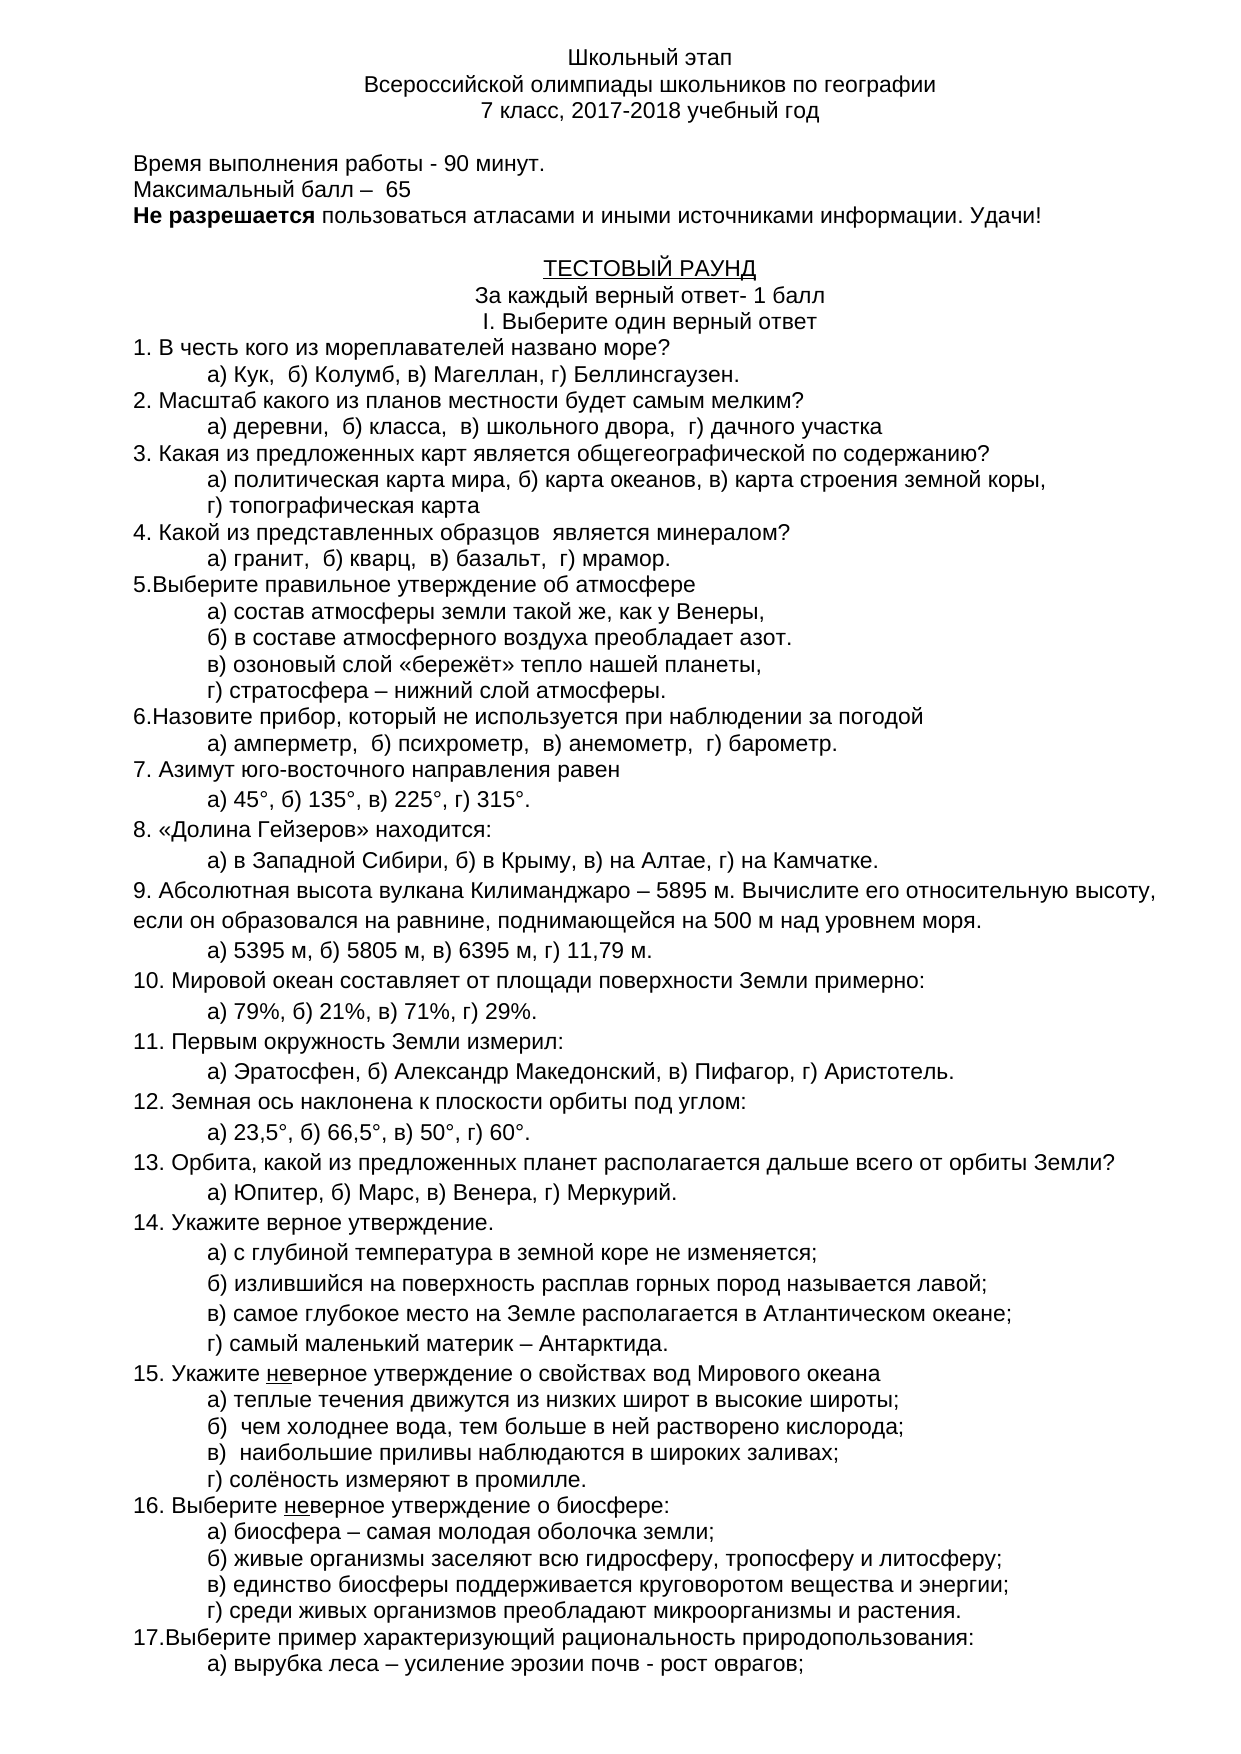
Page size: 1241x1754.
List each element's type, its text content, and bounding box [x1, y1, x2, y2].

text г) топографическая карта [207, 492, 1167, 519]
text 8. «Долина Гейзеров» находится: [133, 816, 1167, 843]
text а) 45°, б) 135°, в) 225°, г) 315°. [207, 786, 1167, 812]
text а) 79%, б) 21%, в) 71%, г) 29%. [207, 998, 1167, 1024]
text в) наибольшие приливы наблюдаются в широких заливах; [207, 1439, 1167, 1466]
text б) в составе атмосферного воздуха преобладает азот. [207, 624, 1167, 651]
text 17.Выберите пример характеризующий рациональность природопользования: [133, 1624, 1167, 1650]
text 9. Абсолютная высота вулкана Килиманджаро – 5895 м. Вычислите его относительную высоту, если он образовался на равнине, поднимающейся на 500 м над уровнем моря. [133, 877, 1167, 933]
text 7. Азимут юго-восточного направления равен [133, 756, 1167, 782]
text 2. Масштаб какого из планов местности будет самым мелким? [133, 387, 1167, 413]
text 7 класс, 2017-2018 учебный год [133, 97, 1167, 123]
text в) самое глубокое место на Земле располагается в Атлантическом океане; [207, 1300, 1167, 1326]
text а) политическая карта мира, б) карта океанов, в) карта строения земной коры, [207, 466, 1167, 492]
text г) среди живых организмов преобладают микроорганизмы и растения. [207, 1597, 1167, 1624]
text 15. Укажите неверное утверждение о свойствах вод Мирового океана [133, 1360, 1167, 1386]
text а) теплые течения движутся из низких широт в высокие широты; [207, 1386, 1167, 1413]
text Максимальный балл – 65 [133, 176, 1167, 202]
text 14. Укажите верное утверждение. [133, 1209, 1167, 1235]
text г) солёность измеряют в промилле. [207, 1466, 1167, 1492]
text г) стратосфера – нижний слой атмосферы. [207, 677, 1167, 703]
text а) амперметр, б) психрометр, в) анемометр, г) барометр. [207, 729, 1167, 756]
text а) вырубка леса – усиление эрозии почв - рост оврагов; [207, 1650, 1167, 1676]
text Всероссийской олимпиады школьников по географии [133, 71, 1167, 97]
text а) гранит, б) кварц, в) базальт, г) мрамор. [207, 545, 1167, 571]
text а) Юпитер, б) Марс, в) Венера, г) Меркурий. [207, 1179, 1167, 1205]
text Не разрешается пользоваться атласами и иными источниками информации. Удачи! [133, 202, 1167, 229]
text а) 23,5°, б) 66,5°, в) 50°, г) 60°. [207, 1118, 1167, 1145]
text 3. Какая из предложенных карт является общегеографической по содержанию? [133, 440, 1167, 466]
text б) чем холоднее вода, тем больше в ней растворено кислорода; [207, 1413, 1167, 1439]
text в) озоновый слой «бережёт» тепло нашей планеты, [207, 651, 1167, 677]
text 11. Первым окружность Земли измерил: [133, 1028, 1167, 1054]
text Школьный этап [133, 44, 1167, 71]
text а) Эратосфен, б) Александр Македонский, в) Пифагор, г) Аристотель. [207, 1058, 1167, 1084]
text а) биосфера – самая молодая оболочка земли; [207, 1518, 1167, 1544]
text I. Выберите один верный ответ [133, 308, 1167, 334]
text ТЕСТОВЫЙ РАУНД [133, 255, 1167, 282]
text б) излившийся на поверхность расплав горных пород называется лавой; [207, 1269, 1167, 1296]
text а) состав атмосферы земли такой же, как у Венеры, [207, 598, 1167, 624]
text 12. Земная ось наклонена к плоскости орбиты под углом: [133, 1088, 1167, 1114]
text б) живые организмы заселяют всю гидросферу, тропосферу и литосферу; [207, 1544, 1167, 1571]
text 16. Выберите неверное утверждение о биосфере: [133, 1492, 1167, 1518]
text 13. Орбита, какой из предложенных планет располагается дальше всего от орбиты Земли? [133, 1149, 1167, 1175]
text а) с глубиной температура в земной коре не изменяется; [207, 1239, 1167, 1266]
text Время выполнения работы - 90 минут. [133, 150, 1167, 176]
text 1. В честь кого из мореплавателей названо море? [133, 334, 1167, 361]
text г) самый маленький материк – Антарктида. [207, 1330, 1167, 1356]
text а) Кук, б) Колумб, в) Магеллан, г) Беллинсгаузен. [207, 361, 1167, 387]
text За каждый верный ответ- 1 балл [133, 282, 1167, 308]
text 5.Выберите правильное утверждение об атмосфере [133, 571, 1167, 598]
text а) деревни, б) класса, в) школьного двора, г) дачного участка [207, 413, 1167, 440]
text 10. Мировой океан составляет от площади поверхности Земли примерно: [133, 967, 1167, 994]
text 4. Какой из представленных образцов является минералом? [133, 519, 1167, 545]
text в) единство биосферы поддерживается круговоротом вещества и энергии; [207, 1571, 1167, 1597]
text а) 5395 м, б) 5805 м, в) 6395 м, г) 11,79 м. [207, 937, 1167, 963]
text а) в Западной Сибири, б) в Крыму, в) на Алтае, г) на Камчатке. [207, 847, 1167, 873]
text 6.Назовите прибор, который не используется при наблюдении за погодой [133, 703, 1167, 729]
